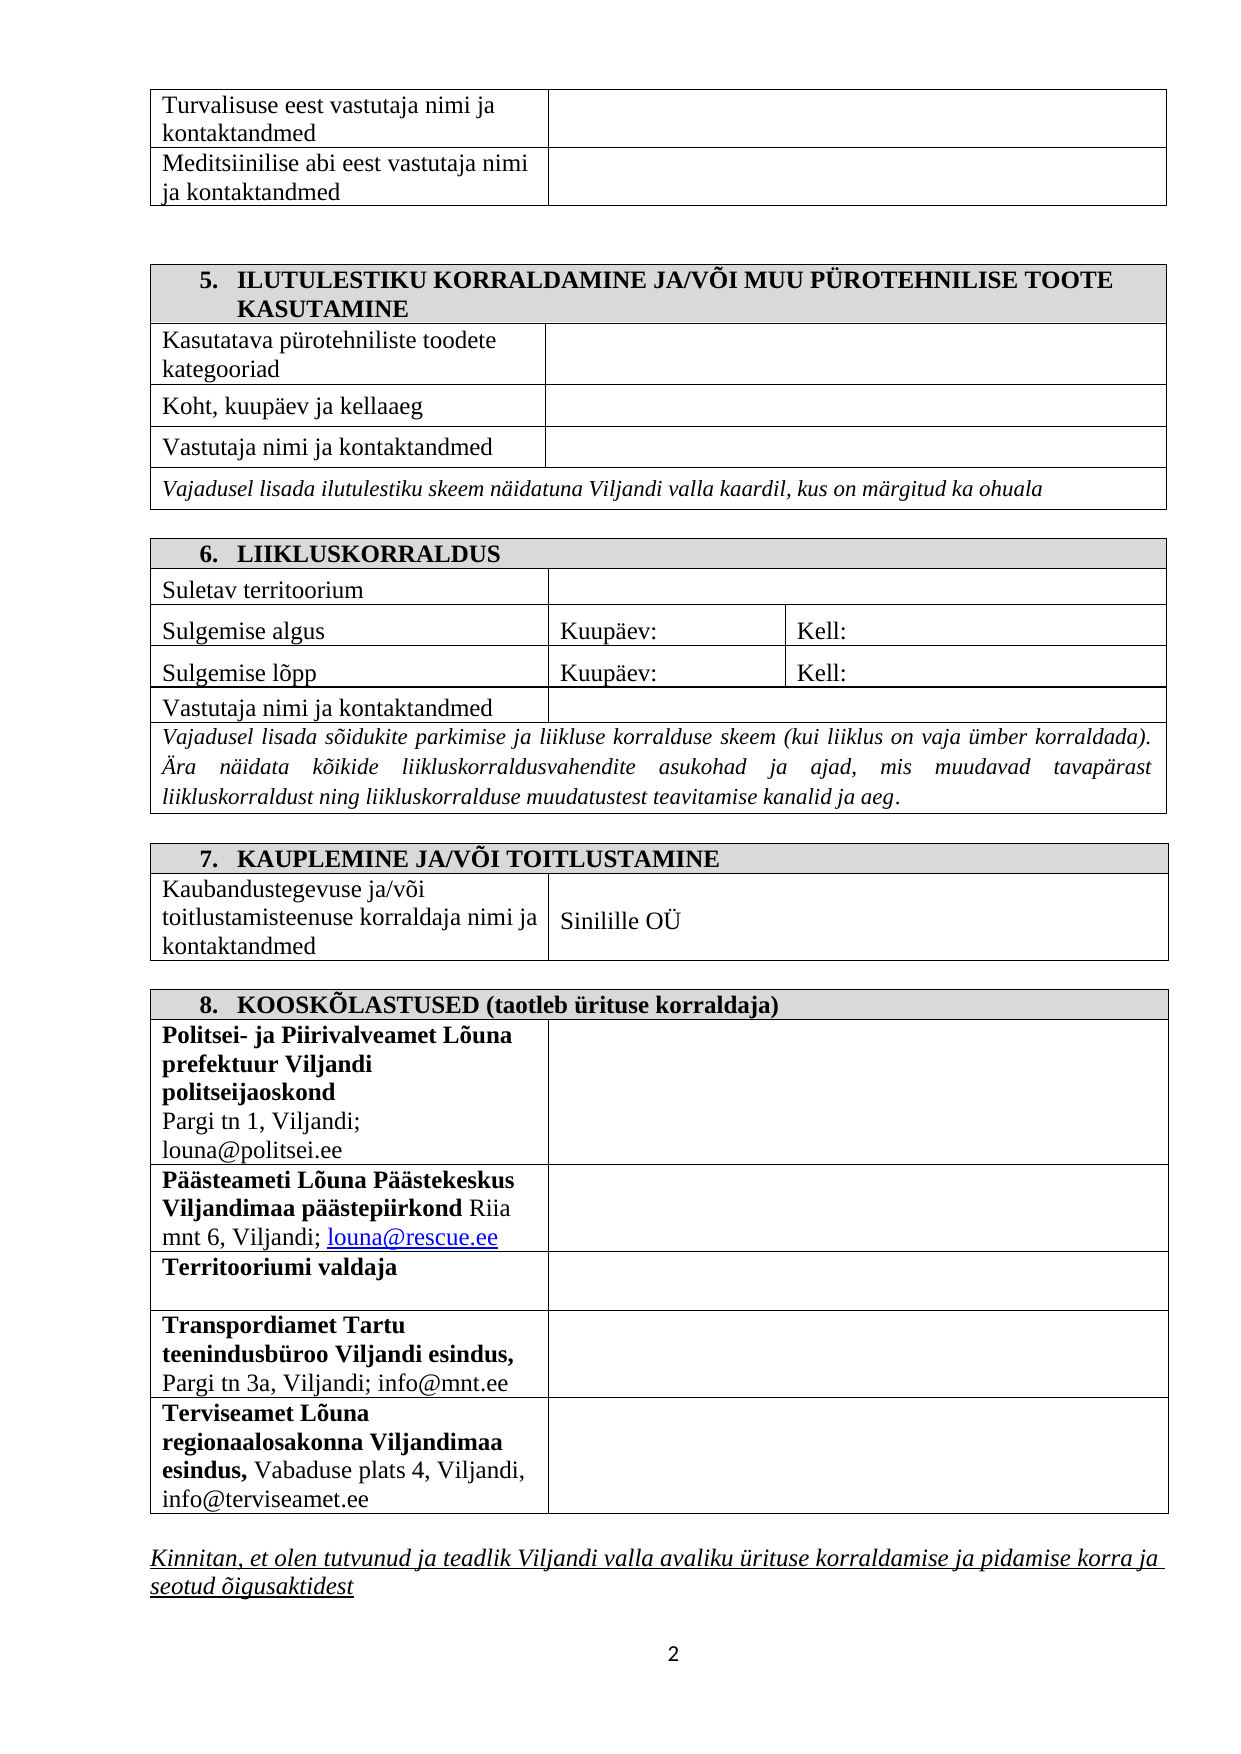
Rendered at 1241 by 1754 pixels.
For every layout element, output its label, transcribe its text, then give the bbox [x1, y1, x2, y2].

table_cell Kuupäev: [549, 646, 785, 686]
table_cell Terviseamet Lõuna regionaalosakonna Viljandimaa esindus, Vabaduse plats 4, Viljandi, info@terviseamet.ee [151, 1398, 548, 1513]
table_cell Kuupäev: [549, 605, 785, 645]
text Kinnitan, et olen tutvunud ja teadlik Viljandi valla avaliku ürituse korraldamise ja pidamise korra ja seotud õigusaktidest [150, 1543, 1196, 1600]
table_cell Sulgemise algus [151, 605, 548, 645]
table_header ILUTULESTIKU KORRALDAMINE JA/VÕI MUU PÜROTEHNILISE TOOTE KASUTAMINE [151, 265, 1166, 322]
table_cell [549, 90, 1166, 147]
table_cell Turvalisuse eest vastutaja nimi ja kontaktandmed [151, 90, 548, 147]
table_cell Suletav territoorium [151, 569, 548, 604]
table_header KOOSKÕLASTUSED (taotleb ürituse korraldaja) [151, 990, 1168, 1019]
table_cell [546, 324, 1166, 384]
table_cell Territooriumi valdaja [151, 1252, 548, 1309]
table_cell Politsei- ja Piirivalveamet Lõuna prefektuur Viljandi politseijaoskond Pargi tn 1, Viljandi; louna@politsei.ee [151, 1020, 548, 1164]
table_cell Vajadusel lisada sõidukite parkimise ja liikluse korralduse skeem (kui liiklus on vaja ümber korraldada). Ära näidata kõikide liikluskorraldusvahendite asukohad ja ajad, mis muudavad tavapärast liikluskorraldust ning liikluskorralduse muudatustest teavitamise kanalid ja aeg. [151, 723, 1166, 813]
table_cell [546, 385, 1166, 426]
table_cell Kell: [786, 646, 1166, 686]
table_cell [549, 569, 1166, 604]
table_cell Sulgemise lõpp [151, 646, 548, 686]
table_cell [549, 1165, 1168, 1251]
table_cell Koht, kuupäev ja kellaaeg [151, 385, 545, 426]
table_header LIIKLUSKORRALDUS [151, 539, 1166, 568]
table_cell Transpordiamet Tartu teenindusbüroo Viljandi esindus, Pargi tn 3a, Viljandi; info@mnt.ee [151, 1311, 548, 1397]
table_cell [549, 688, 1166, 722]
table_cell [549, 1398, 1168, 1513]
table_cell Päästeameti Lõuna Päästekeskus Viljandimaa päästepiirkond Riia mnt 6, Viljandi; louna@rescue.ee [151, 1165, 548, 1251]
table_cell [549, 1020, 1168, 1164]
table_cell [549, 148, 1166, 205]
table_cell Vastutaja nimi ja kontaktandmed [151, 427, 545, 467]
table_cell Meditsiinilise abi eest vastutaja nimi ja kontaktandmed [151, 148, 548, 205]
table_cell [546, 427, 1166, 467]
table_cell [549, 1252, 1168, 1309]
table_cell Vajadusel lisada ilutulestiku skeem näidatuna Viljandi valla kaardil, kus on märgitud ka ohuala [151, 468, 1166, 508]
table_cell Vastutaja nimi ja kontaktandmed [151, 688, 548, 722]
table_cell Kaubandustegevuse ja/või toitlustamisteenuse korraldaja nimi ja kontaktandmed [151, 874, 548, 959]
table_cell Kell: [786, 605, 1166, 645]
table_cell [549, 1311, 1168, 1397]
table_cell Sinilille OÜ [549, 874, 1168, 959]
table_header KAUPLEMINE JA/VÕI TOITLUSTAMINE [151, 844, 1168, 873]
table_cell Kasutatava pürotehniliste toodete kategooriad [151, 324, 545, 384]
